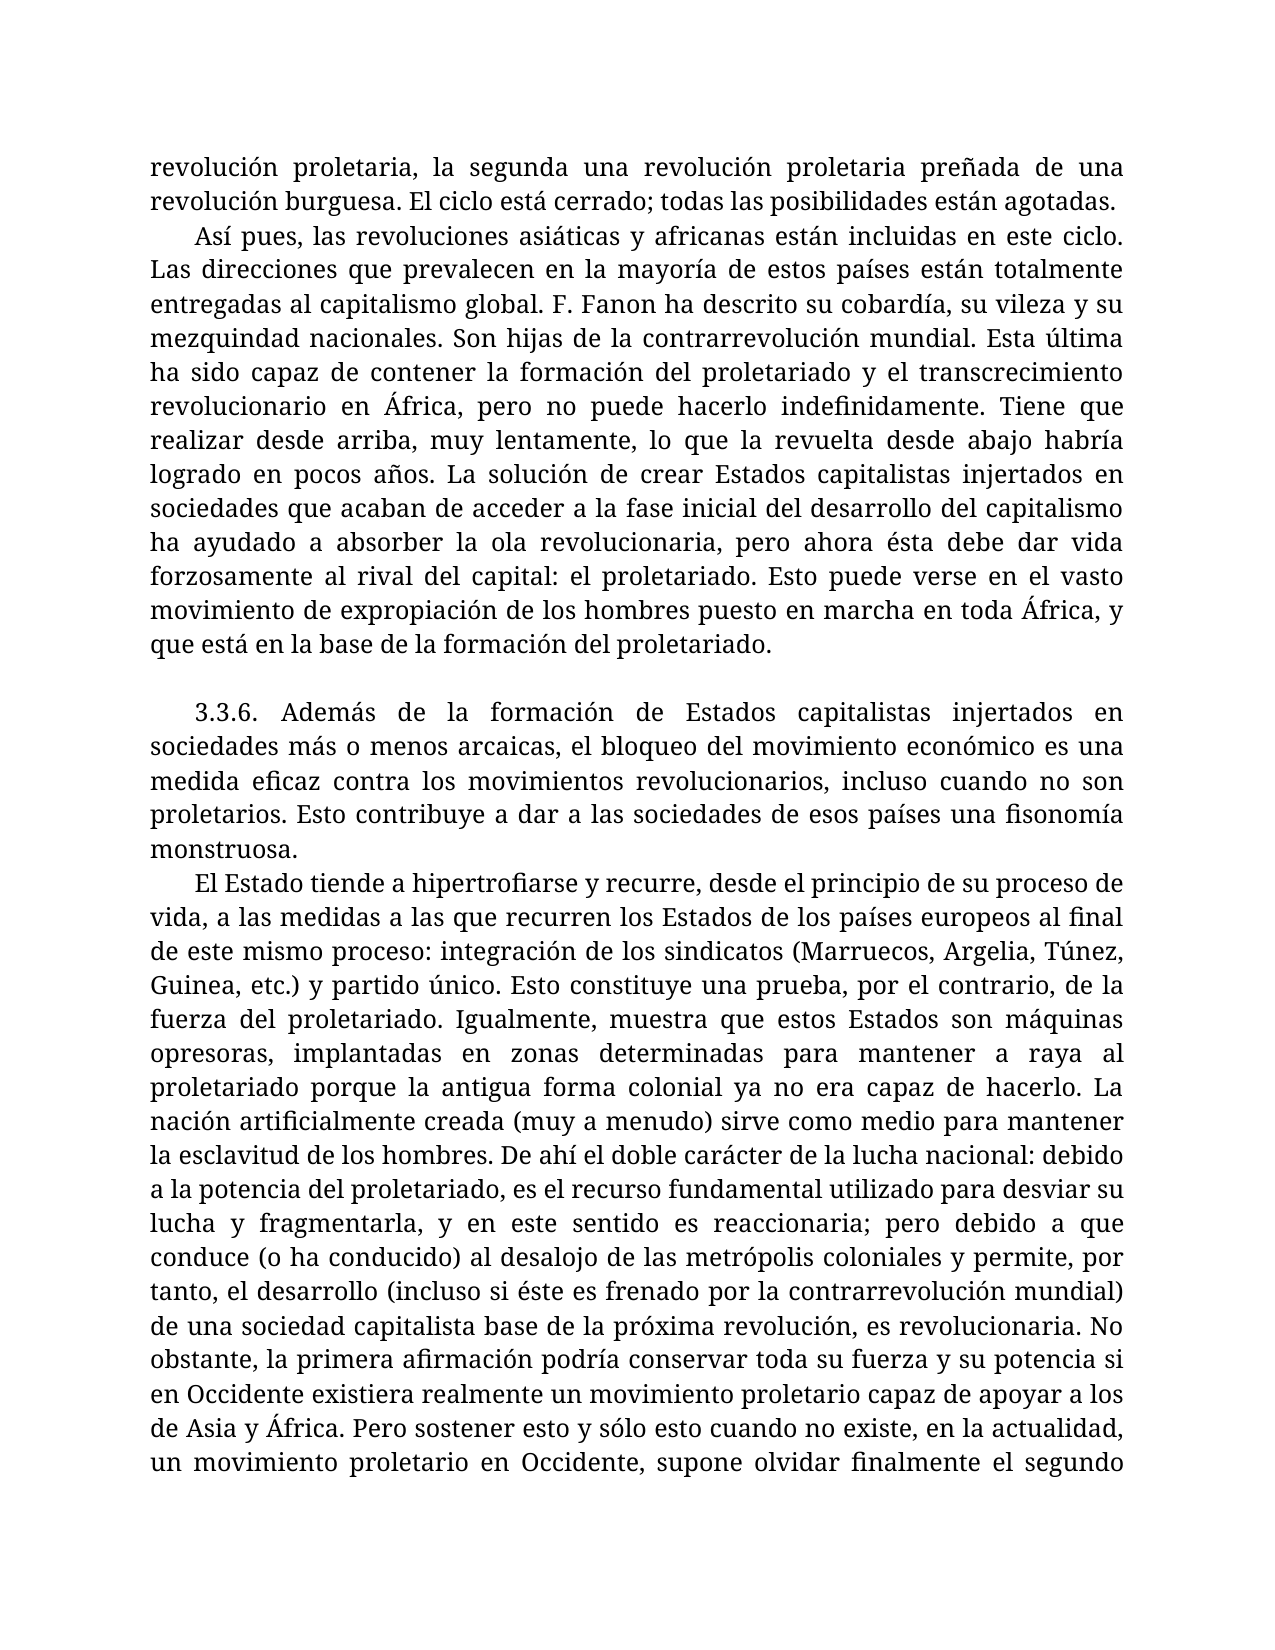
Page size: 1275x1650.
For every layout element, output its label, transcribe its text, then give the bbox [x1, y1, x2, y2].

text Así pues, las revoluciones asiáticas y africanas están incluidas en este ciclo. Las direcciones que prevalecen en la mayoría de estos países están totalmente entregadas al capitalismo global. F. Fanon ha descrito su cobardía, su vileza y su mezquindad nacionales. Son hijas de la contrarrevolución mundial. Esta última ha sido capaz de contener la formación del proletariado y el transcrecimiento revolucionario en África, pero no puede hacerlo indefinidamente. Tiene que realizar desde arriba, muy lentamente, lo que la revuelta desde abajo habría logrado en pocos años. La solución de crear Estados capitalistas injertados en sociedades que acaban de acceder a la fase inicial del desarrollo del capitalismo ha ayudado a absorber la ola revolucionaria, pero ahora ésta debe dar vida forzosamente al rival del capital: el proletariado. Esto puede verse en el vasto movimiento de expropiación de los hombres puesto en marcha en toda África, y que está en la base de la formación del proletariado. [150, 218, 1125, 661]
text 3.3.6. Además de la formación de Estados capitalistas injertados en sociedades más ο menos arcaicas, el bloqueo del movimiento económico es una medida eficaz contra los movimientos revolucionarios, incluso cuando no son proletarios. Esto contribuye a dar a las sociedades de esos países una fisonomía monstruosa. [150, 695, 1125, 865]
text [150, 150, 1125, 218]
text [150, 865, 1125, 1478]
